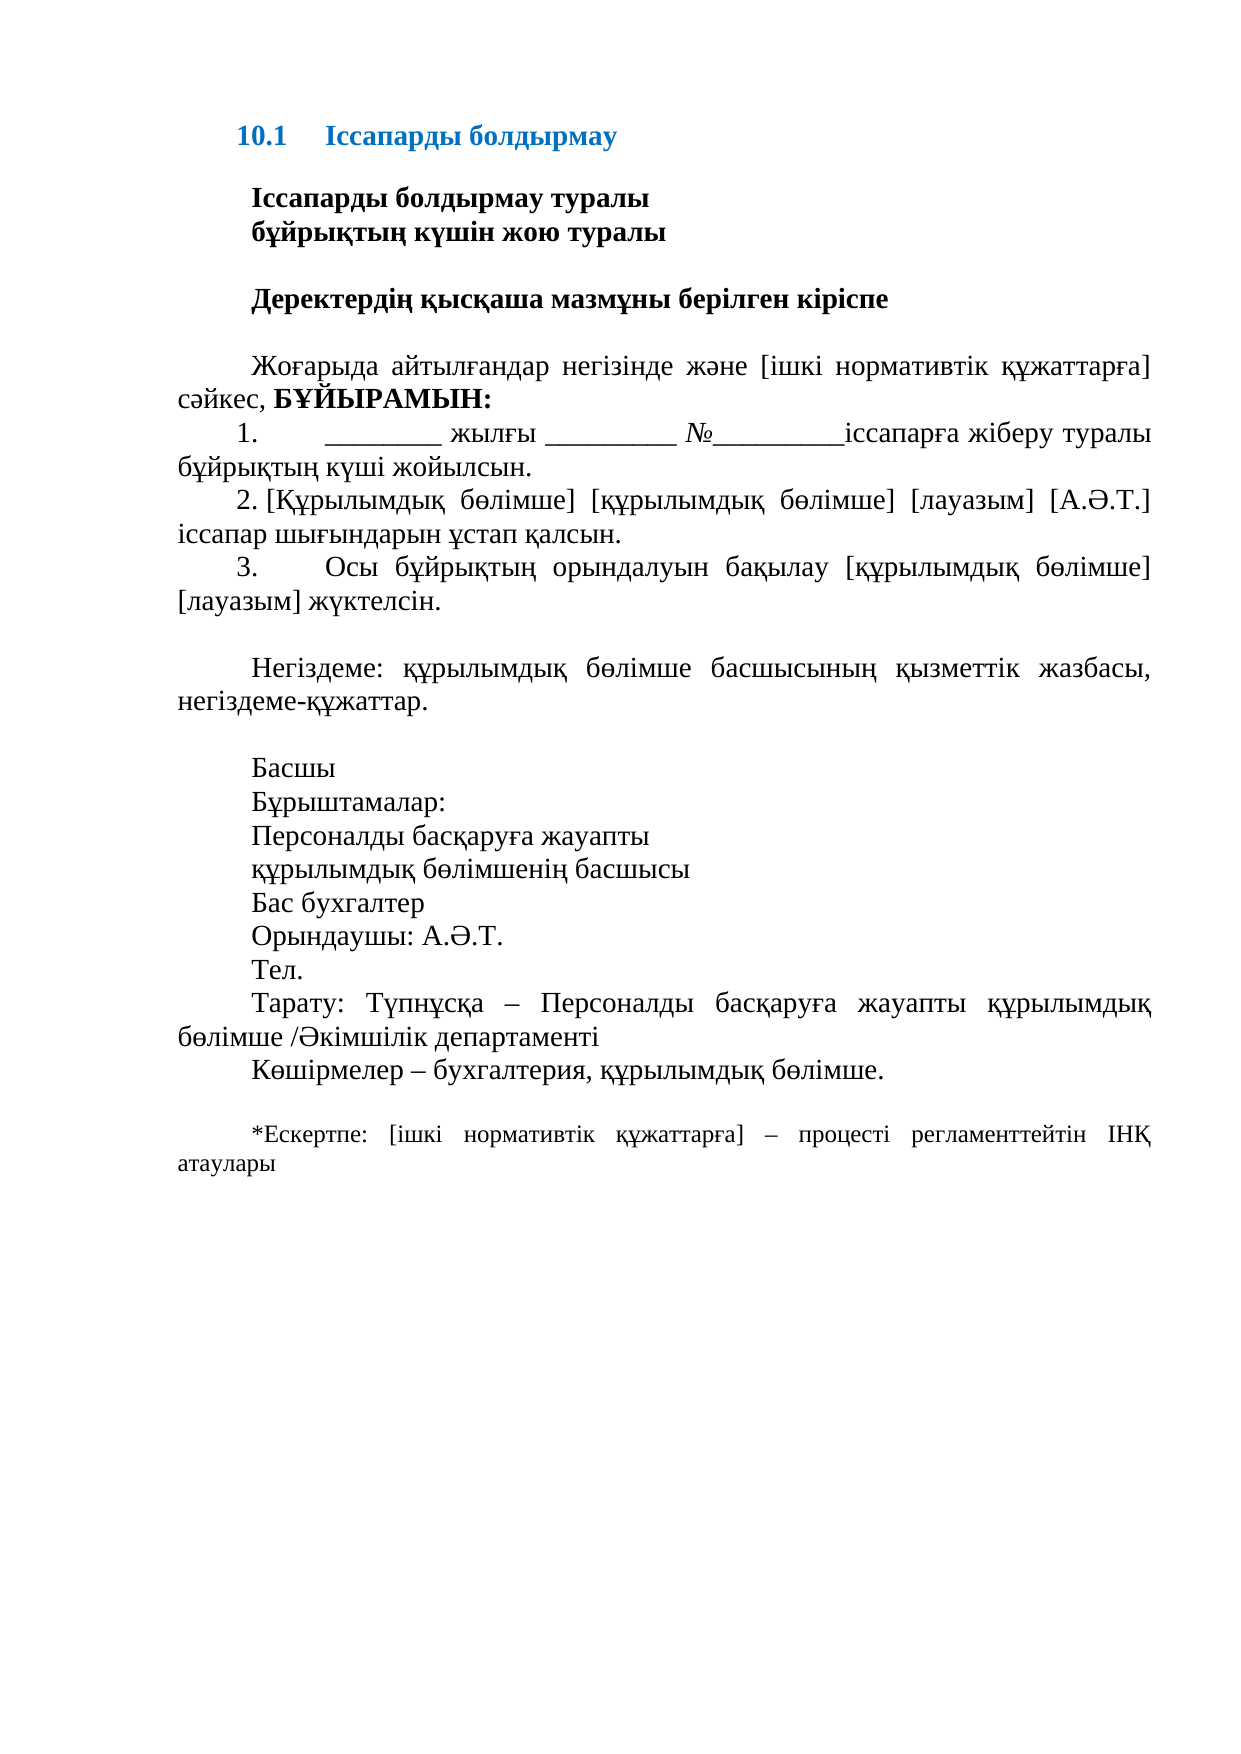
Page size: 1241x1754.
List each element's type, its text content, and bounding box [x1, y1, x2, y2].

text Тел. [177, 952, 1152, 985]
text Бас бухгалтер [177, 885, 1152, 918]
list [Құрылымдық бөлімше] [құрылымдық бөлімше] [лауазым] [А.Ә.Т.] іссапар шығындарын ұстап қалсын. [177, 482, 1152, 549]
text Басшы [177, 751, 1152, 784]
text Көшірмелер – бухгалтерия, құрылымдық бөлімше. [177, 1052, 1152, 1086]
list Іссапарды болдырмау [177, 118, 1152, 152]
list Осы бұйрықтың орындалуын бақылау [құрылымдық бөлімше] [лауазым] жүктелсін. [177, 549, 1152, 616]
text Жоғарыда айтылғандар негізінде және [ішкі нормативтік құжаттарға] сәйкес, БҰЙЫРАМЫН: [177, 348, 1152, 415]
list ________ жылғы _________ №_________іссапарға жіберу туралы бұйрықтың күші жойылсын. [177, 415, 1152, 482]
text Негіздеме: құрылымдық бөлімше басшысының қызметтік жазбасы, негіздеме-құжаттар. [177, 650, 1152, 717]
text Тарату: Түпнұсқа – Персоналды басқаруға жауапты құрылымдық бөлімше /Әкімшілік департаменті [177, 985, 1152, 1052]
text Деректердің қысқаша мазмұны берілген кіріспе [177, 281, 1152, 314]
text құрылымдық бөлімшенің басшысы [177, 851, 1152, 885]
text Бұрыштамалар: [177, 784, 1152, 818]
text Іссапарды болдырмау туралы [177, 180, 1152, 214]
text Орындаушы: А.Ә.Т. [177, 918, 1152, 952]
text Персоналды басқаруға жауапты [177, 818, 1152, 851]
text *Ескертпе: [ішкі нормативтік құжаттарға] – процесті регламенттейтін ІНҚ атаулары [177, 1119, 1152, 1177]
text бұйрықтың күшін жою туралы [177, 214, 1152, 247]
